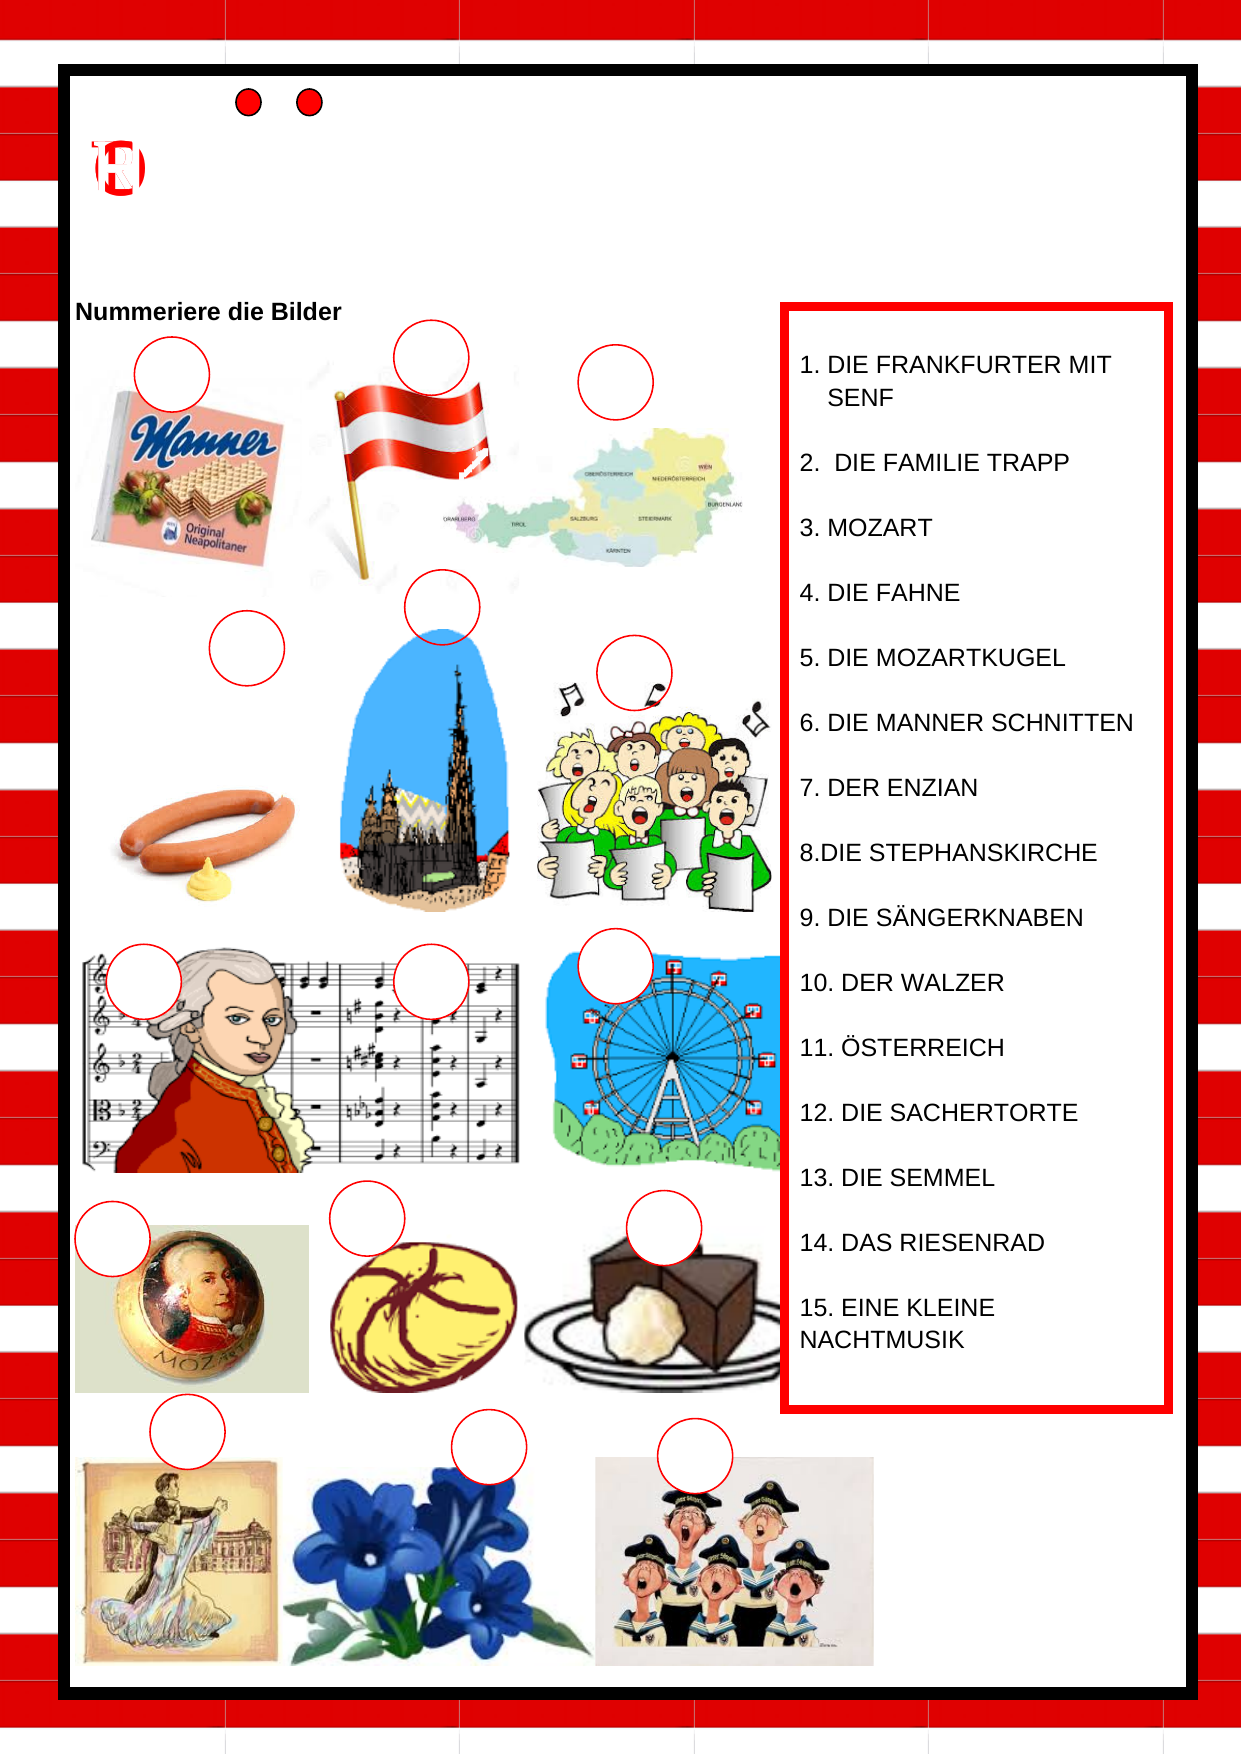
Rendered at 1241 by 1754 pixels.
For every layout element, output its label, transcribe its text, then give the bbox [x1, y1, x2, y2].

picture [0, 0, 1241, 1754]
text Nummeriere die Bilder [75, 293, 1165, 325]
